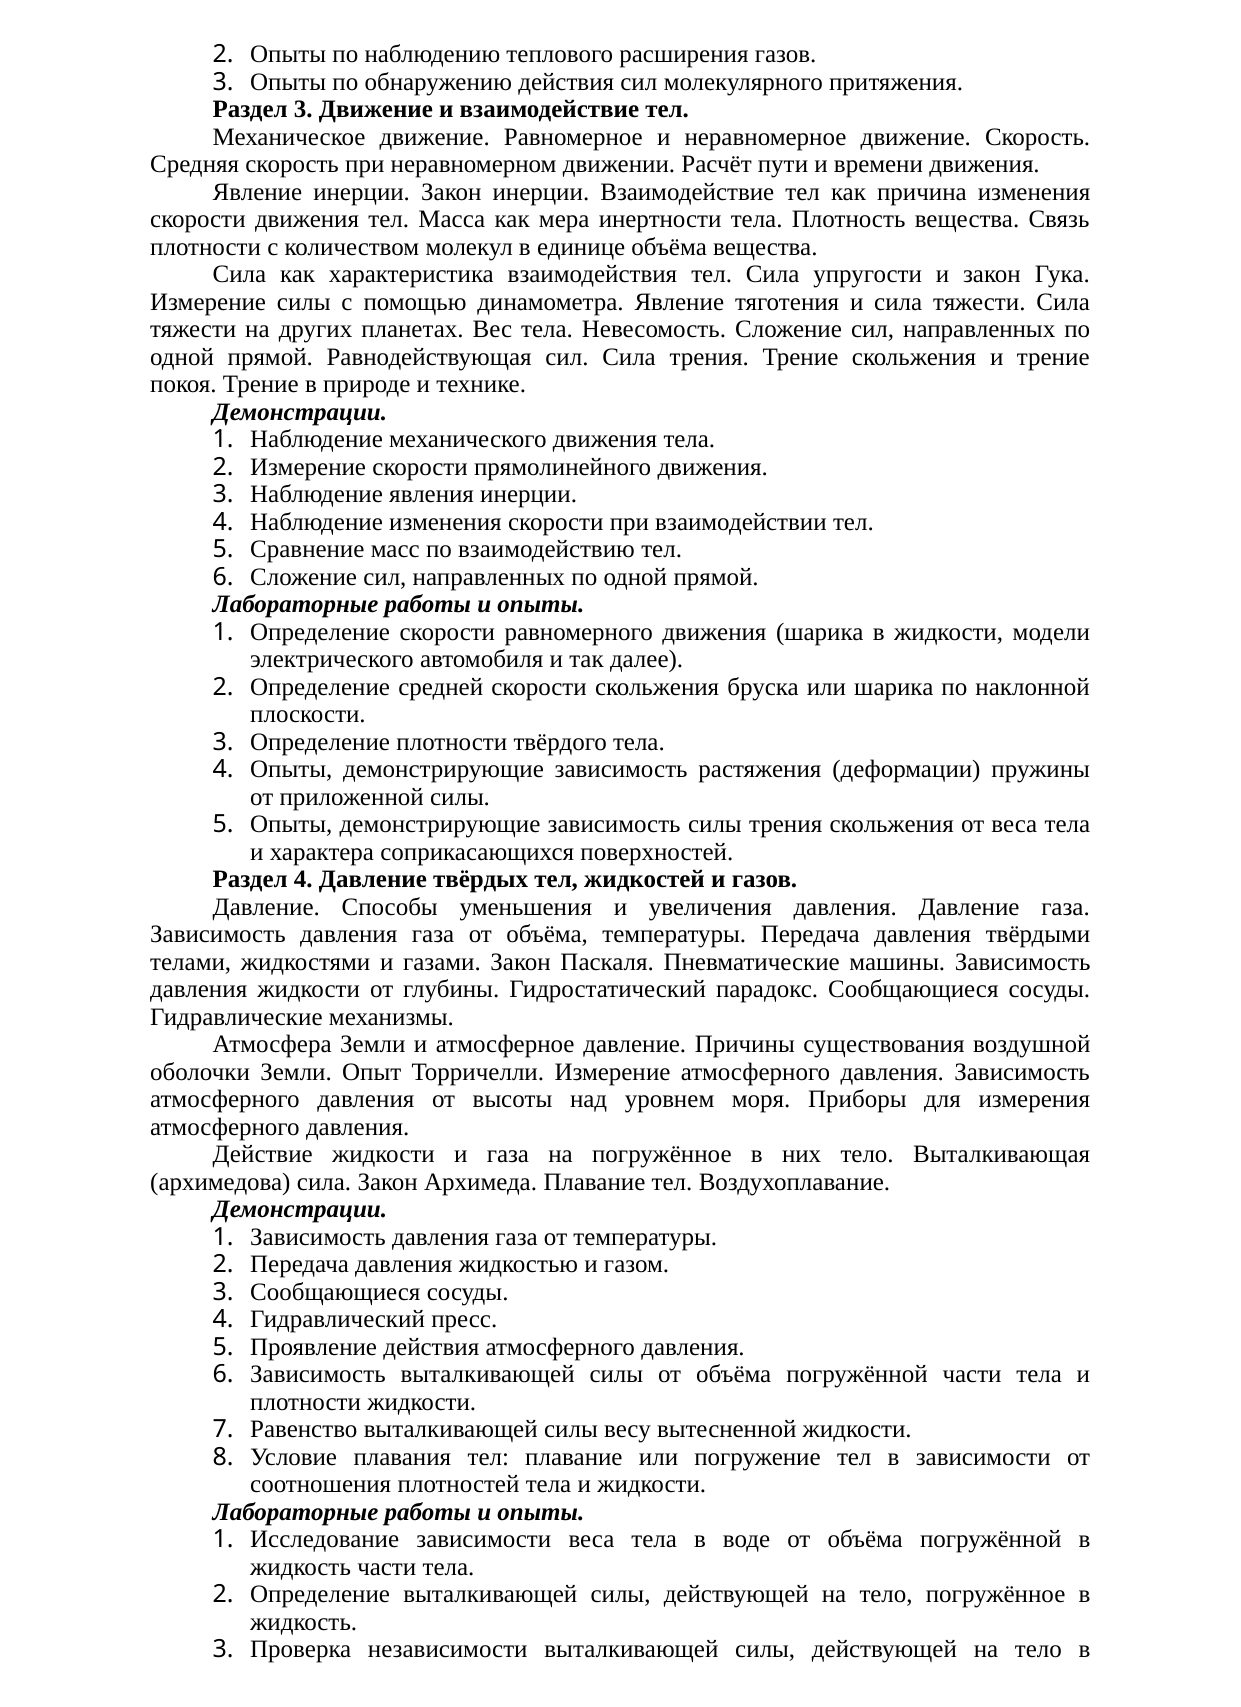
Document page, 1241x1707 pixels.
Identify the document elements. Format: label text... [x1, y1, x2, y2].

text Действие жидкости и газа на погружённое в них тело. Выталкивающая (архимедова) сила. Закон Архимеда. Плавание тел. Воздухоплавание. [150, 1140, 1090, 1195]
list Определение плотности твёрдого тела. [212, 728, 1090, 755]
text Атмосфера Земли и атмосферное давление. Причины существования воздушной оболочки Земли. Опыт Торричелли. Измерение атмосферного давления. Зависимость атмосферного давления от высоты над уровнем моря. Приборы для измерения атмосферного давления. [150, 1030, 1090, 1140]
list Передача давления жидкостью и газом. [212, 1250, 1090, 1278]
list Равенство выталкивающей силы весу вытесненной жидкости. [212, 1415, 1090, 1443]
list Гидравлический пресс. [212, 1305, 1090, 1333]
list Опыты, демонстрирующие зависимость силы трения скольжения от веса тела и характера соприкасающихся поверхностей. [212, 810, 1090, 865]
list Зависимость выталкивающей силы от объёма погружённой части тела и плотности жидкости. [212, 1360, 1090, 1415]
list Наблюдение механического движения тела. [212, 425, 1090, 453]
text Сила как характеристика взаимодействия тел. Сила упругости и закон Гука. Измерение силы с помощью динамометра. Явление тяготения и сила тяжести. Сила тяжести на других планетах. Вес тела. Невесомость. Сложение сил, направленных по одной прямой. Равнодействующая сил. Сила трения. Трение скольжения и трение покоя. Трение в природе и технике. [150, 260, 1090, 398]
text Лабораторные работы и опыты. [150, 1498, 1090, 1525]
text Давление. Способы уменьшения и увеличения давления. Давление газа. Зависимость давления газа от объёма, температуры. Передача давления твёрдыми телами, жидкостями и газами. Закон Паскаля. Пневматические машины. Зависимость давления жидкости от глубины. Гидростатический парадокс. Сообщающиеся сосуды. Гидравлические механизмы. [150, 893, 1090, 1030]
text Демонстрации. [150, 398, 1090, 425]
text Явление инерции. Закон инерции. Взаимодействие тел как причина изменения скорости движения тел. Масса как мера инертности тела. Плотность вещества. Связь плотности с количеством молекул в единице объёма вещества. [150, 178, 1090, 260]
list Определение средней скорости скольжения бруска или шарика по наклонной плоскости. [212, 673, 1090, 728]
list Сравнение масс по взаимодействию тел. [212, 535, 1090, 563]
text Механическое движение. Равномерное и неравномерное движение. Скорость. Средняя скорость при неравномерном движении. Расчёт пути и времени движения. [150, 123, 1090, 178]
list Исследование зависимости веса тела в воде от объёма погружённой в жидкость части тела. [212, 1525, 1090, 1580]
list Опыты, демонстрирующие зависимость растяжения (деформации) пружины от приложенной силы. [212, 755, 1090, 810]
list Зависимость давления газа от температуры. [212, 1223, 1090, 1250]
list Определение выталкивающей силы, действующей на тело, погружённое в жидкость. [212, 1580, 1090, 1635]
text Демонстрации. [150, 1195, 1090, 1223]
list Проявление действия атмосферного давления. [212, 1333, 1090, 1360]
text Раздел 4. Давление твёрдых тел, жидкостей и газов. [150, 865, 1090, 893]
list Определение скорости равномерного движения (шарика в жидкости, модели электрического автомобиля и так далее). [212, 618, 1090, 673]
text Лабораторные работы и опыты. [150, 590, 1090, 618]
list Наблюдение явления инерции. [212, 480, 1090, 508]
list Наблюдение изменения скорости при взаимодействии тел. [212, 508, 1090, 535]
list Измерение скорости прямолинейного движения. [212, 453, 1090, 480]
list Сообщающиеся сосуды. [212, 1278, 1090, 1305]
text Раздел 3. Движение и взаимодействие тел. [150, 95, 1090, 123]
list Опыты по обнаружению действия сил молекулярного притяжения. [212, 68, 1090, 95]
list Опыты по наблюдению теплового расширения газов. [212, 40, 1090, 68]
list Сложение сил, направленных по одной прямой. [212, 563, 1090, 590]
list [212, 1635, 1090, 1663]
list Условие плавания тел: плавание или погружение тел в зависимости от соотношения плотностей тела и жидкости. [212, 1443, 1090, 1498]
